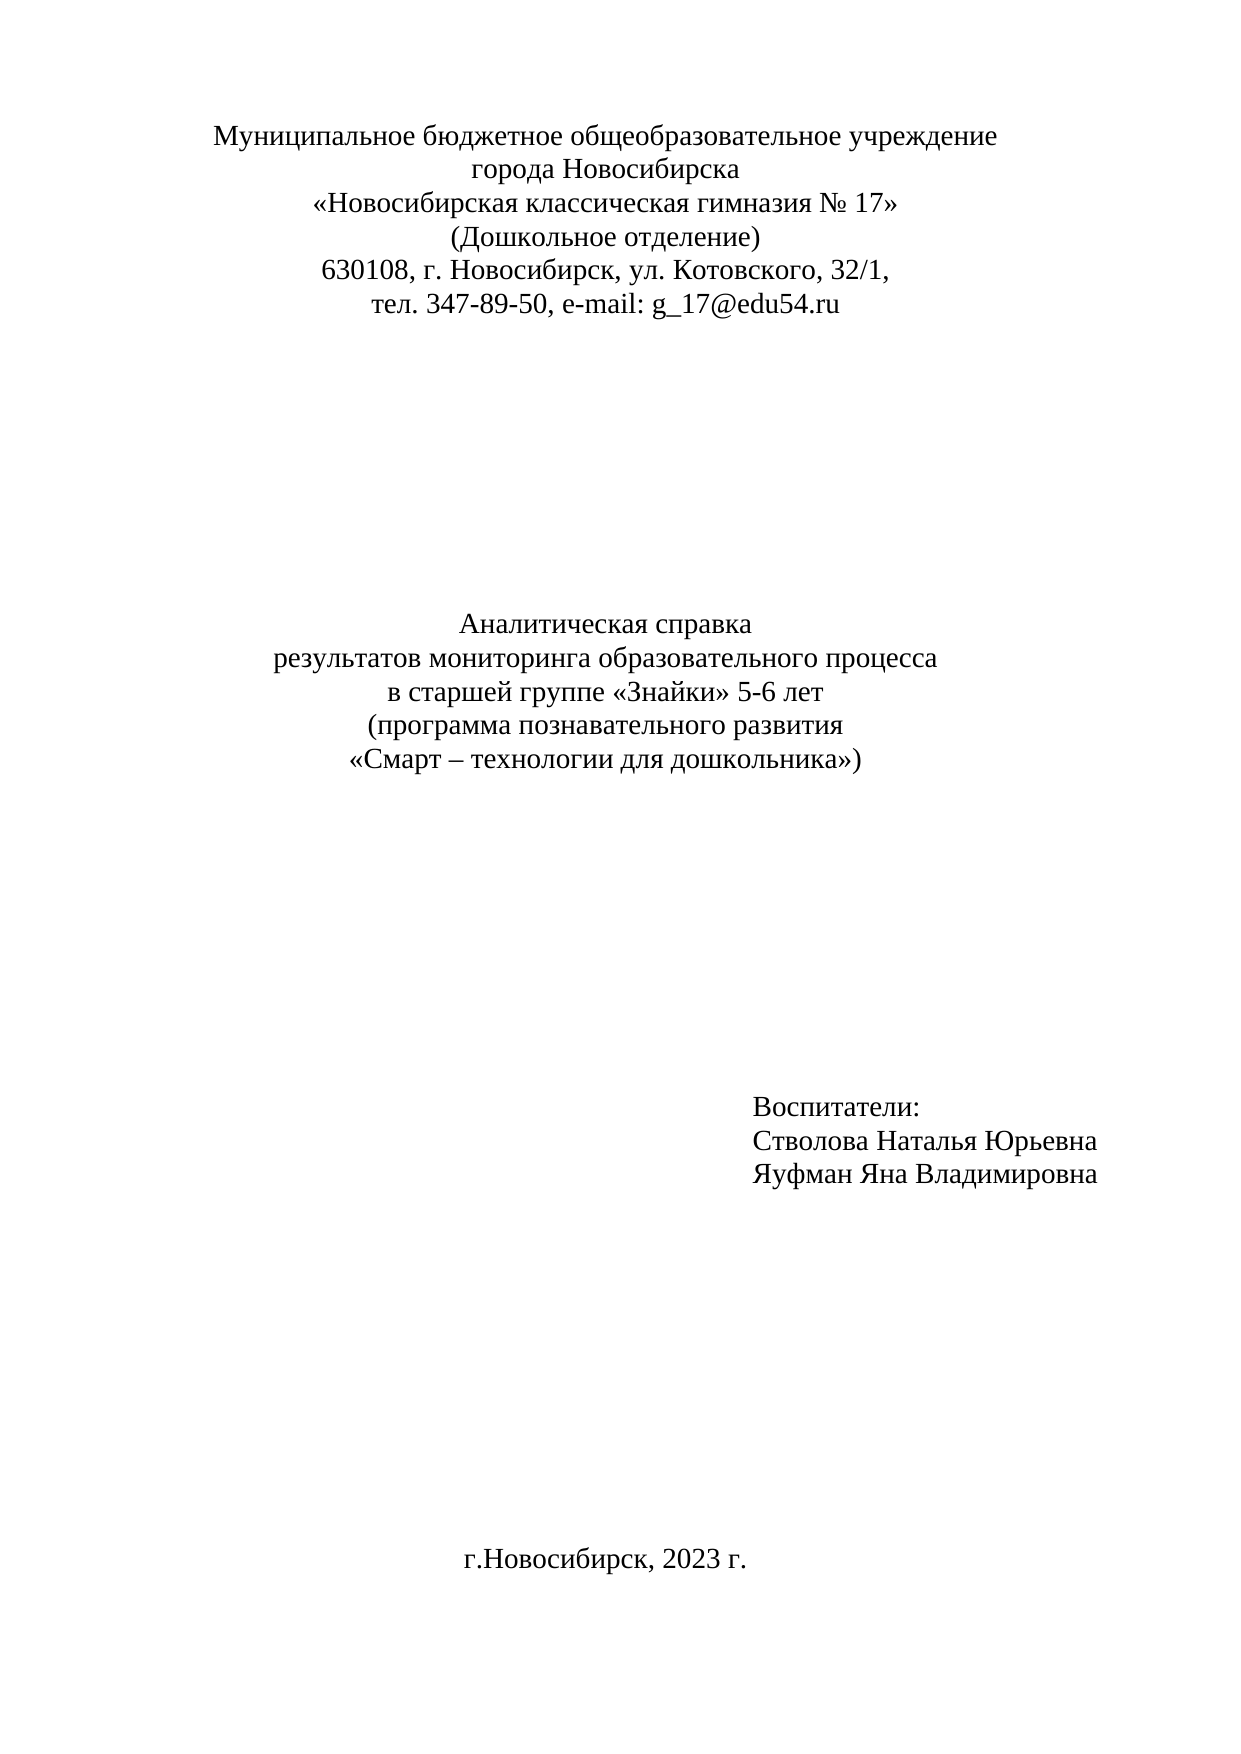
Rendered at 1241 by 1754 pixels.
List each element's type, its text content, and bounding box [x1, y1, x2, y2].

text города Новосибирска [89, 152, 1122, 185]
text Воспитатели: [752, 1061, 1122, 1123]
text Муниципальное бюджетное общеобразовательное учреждение [89, 118, 1122, 152]
text г.Новосибирск, 2023 г. [89, 1541, 1122, 1575]
text в старшей группе «Знайки» 5-6 лет [89, 674, 1122, 707]
text «Новосибирская классическая гимназия № 17» [89, 185, 1122, 219]
text (Дошкольное отделение) [89, 219, 1122, 252]
text результатов мониторинга образовательного процесса [89, 640, 1122, 674]
text Яуфман Яна Владимировна [679, 1157, 1122, 1190]
text «Смарт – технологии для дошкольника») [89, 741, 1122, 774]
text Стволова Наталья Юрьевна [679, 1123, 1122, 1157]
text тел. 347-89-50, e-mail: g_17@edu54.ru [89, 286, 1122, 319]
text (программа познавательного развития [89, 707, 1122, 741]
text 630108, г. Новосибирск, ул. Котовского, 32/1, [89, 252, 1122, 286]
text Аналитическая справка [89, 607, 1122, 640]
